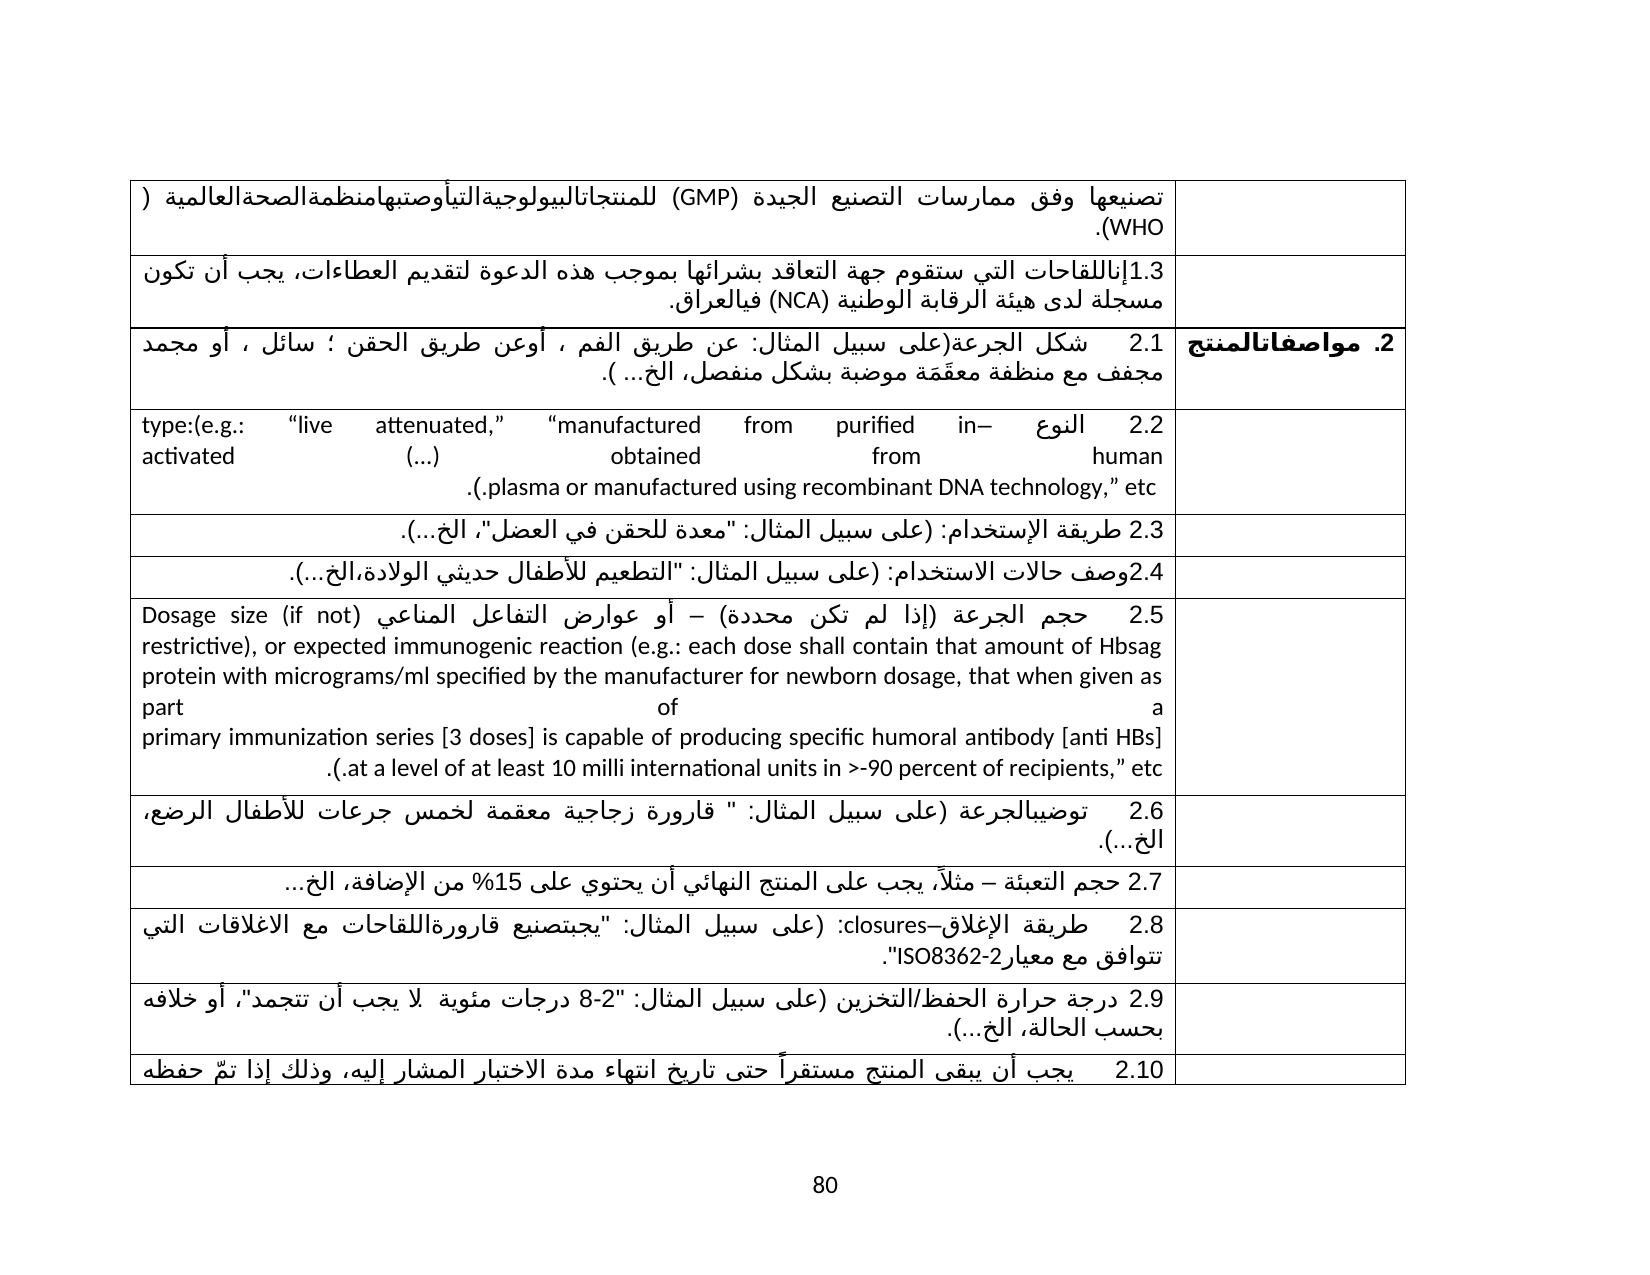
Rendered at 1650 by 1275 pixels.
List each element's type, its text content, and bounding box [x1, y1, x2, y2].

table_cell [1176, 984, 1405, 1054]
table_cell 2.3 طريقة الإستخدام: (على سبيل المثال: "معدة للحقن في العضل"، الخ...). [131, 515, 1175, 556]
table_cell [1176, 557, 1405, 598]
table_cell 2.7 حجم التعبئة – مثلاً، يجب على المنتج النهائي أن يحتوي على 15% من الإضافة، الخ... [131, 867, 1175, 908]
table_cell [1176, 909, 1405, 983]
table_cell [1176, 410, 1405, 514]
table_cell 2.9 درجة حرارة الحفظ/التخزين (على سبيل المثال: "2-8 درجات مئوية. لا يجب أن تتجمد"، أو خلافه بحسب الحالة، الخ...). [131, 984, 1175, 1054]
table_cell 2.4وصف حالات الاستخدام: (على سبيل المثال: "التطعيم للأطفال حديثي الولادة،الخ...). [131, 557, 1175, 598]
table_cell [1176, 181, 1405, 254]
table_cell [1176, 599, 1405, 795]
table_cell 2. مواصفاتالمنتج [1176, 329, 1405, 408]
table_cell 2.6 توضيبالجرعة (على سبيل المثال: " قارورة زجاجية معقمة لخمس جرعات للأطفال الرضع، الخ...). [131, 796, 1175, 866]
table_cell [131, 181, 1175, 254]
table_cell 2.1 شكل الجرعة(على سبيل المثال: عن طريق الفم ، أوعن طريق الحقن ؛ سائل ، أو مجمد مجفف مع منظفة معقَمَة موضبة بشكل منفصل، الخ... ). [131, 329, 1175, 408]
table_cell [131, 1055, 1175, 1084]
table_cell 1.3إناللقاحات التي ستقوم جهة التعاقد بشرائها بموجب هذه الدعوة لتقديم العطاءات، يجب أن تكون مسجلة لدى هيئة الرقابة الوطنية (NCA) فيالعراق. [131, 256, 1175, 327]
table_cell 2.8 طريقة الإغلاق–closures: (على سبيل المثال: "يجبتصنيع قارورةاللقاحات مع الاغلاقات التي تتوافق مع معيارISO8362-2". [131, 909, 1175, 983]
table_cell 2.2 النوع –type:(e.g.: “live attenuated,” “manufactured from purified in activated (...) obtained from human plasma or manufactured using recombinant DNA technology,” etc.). [131, 410, 1175, 514]
table_cell [1176, 867, 1405, 908]
table_cell [1176, 515, 1405, 556]
table_cell [1176, 796, 1405, 866]
table_cell 2.5 حجم الجرعة (إذا لم تكن محددة) – أو عوارض التفاعل المناعي (Dosage size (if not restrictive), or expected immunogenic reaction (e.g.: each dose shall contain that amount of Hbsag protein with micrograms/ml specified by the manufacturer for newborn dosage, that when given as part of a primary immunization series [3 doses] is capable of producing specific humoral antibody [anti HBs] at a level of at least 10 milli international units in >-90 percent of recipients,” etc.). [131, 599, 1175, 795]
table_cell [1176, 1055, 1405, 1084]
table_cell [1176, 256, 1405, 327]
